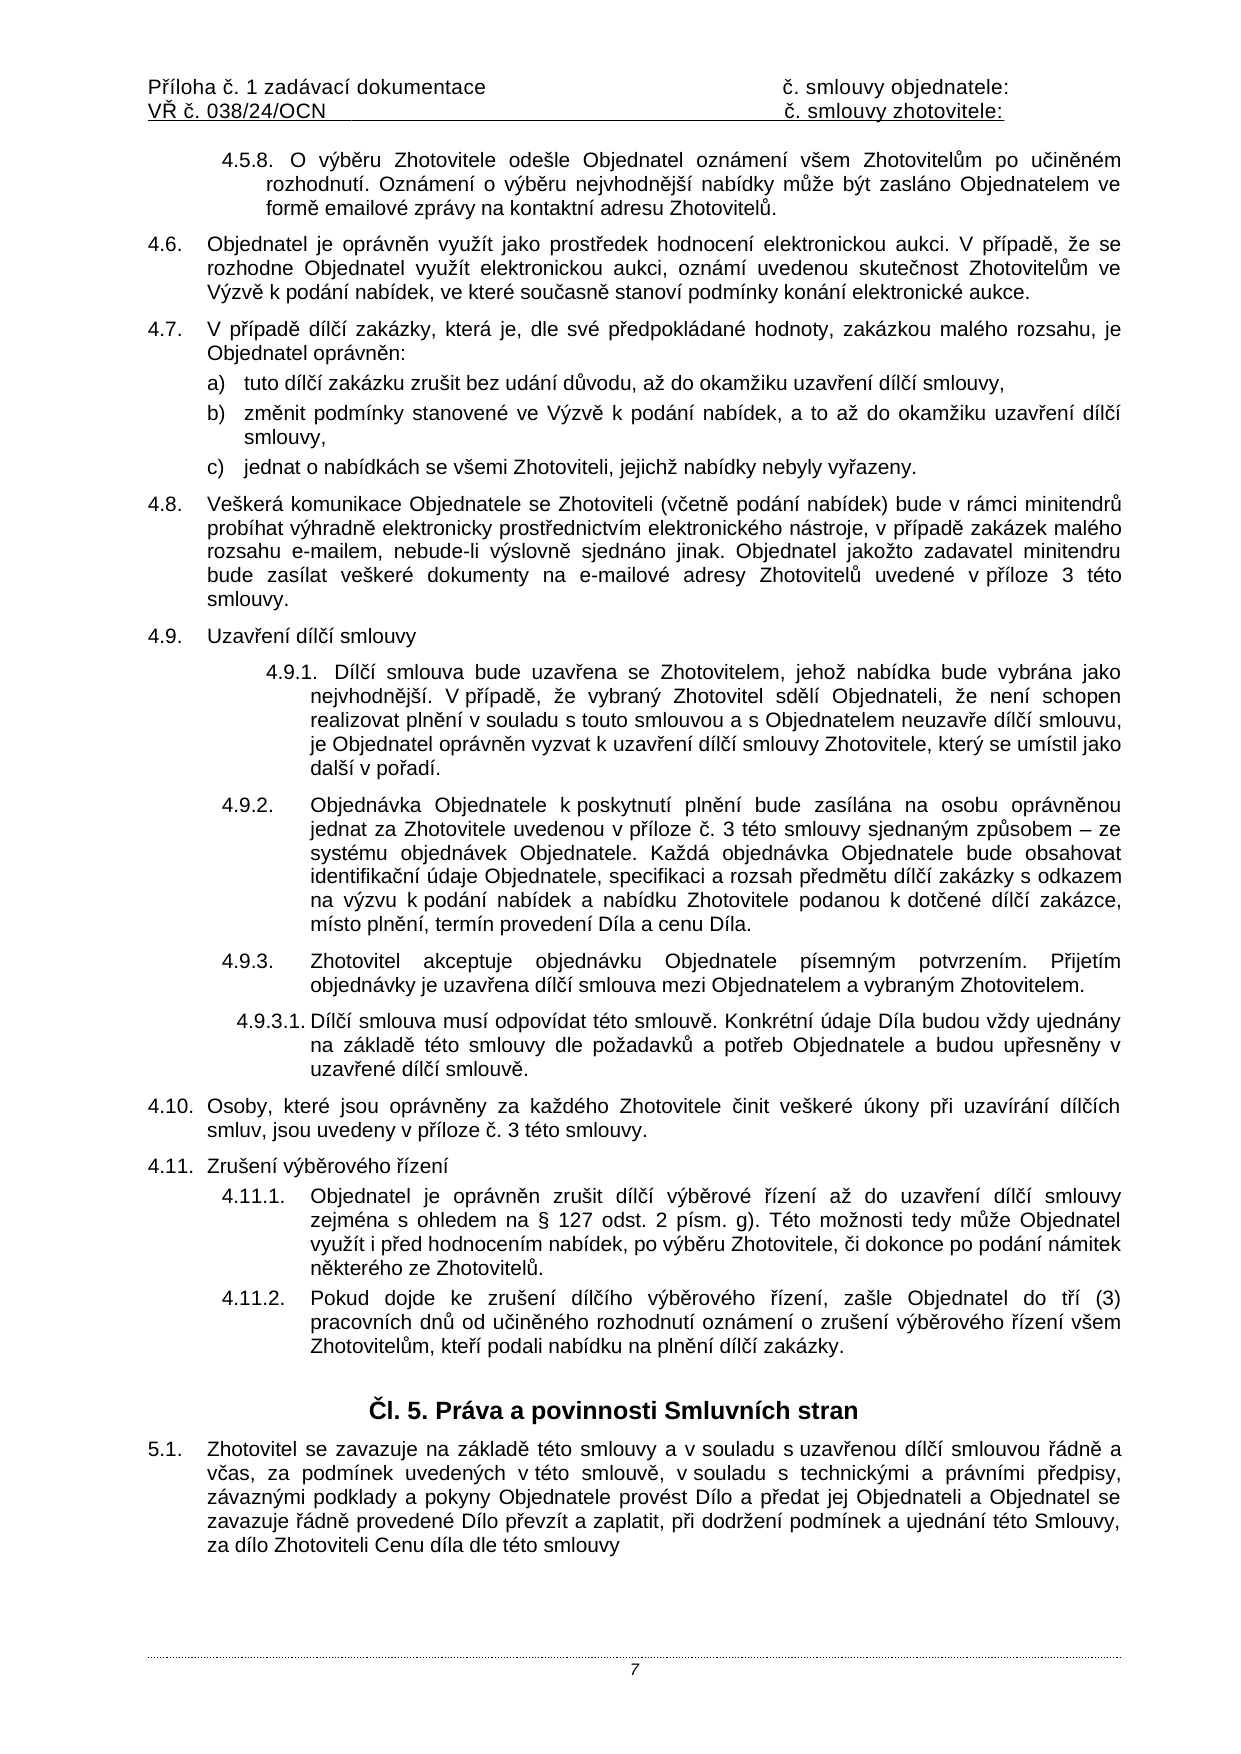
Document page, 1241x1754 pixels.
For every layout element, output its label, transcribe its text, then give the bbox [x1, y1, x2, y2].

text Uzavření dílčí smlouvy [148, 624, 1122, 648]
text Veškerá komunikace Objednatele se Zhotoviteli (včetně podání nabídek) bude v rámci minitendrů probíhat výhradně elektronicky prostřednictvím elektronického nástroje, v případě zakázek malého rozsahu e-mailem, nebude-li výslovně sjednáno jinak. Objednatel jakožto zadavatel minitendru bude zasílat veškeré dokumenty na e-mailové adresy Zhotovitelů uvedené v příloze 3 této smlouvy. [148, 491, 1122, 611]
text O výběru Zhotovitele odešle Objednatel oznámení všem Zhotovitelům po učiněném rozhodnutí. Oznámení o výběru nejvhodnější nabídky může být zasláno Objednatelem ve formě emailové zprávy na kontaktní adresu Zhotovitelů. [222, 148, 1122, 219]
text Objednávka Objednatele k poskytnutí plnění bude zasílána na osobu oprávněnou jednat za Zhotovitele uvedenou v příloze č. 3 této smlouvy sjednaným způsobem – ze systému objednávek Objednatele. Každá objednávka Objednatele bude obsahovat identifikační údaje Objednatele, specifikaci a rozsah předmětu dílčí zakázky s odkazem na výzvu k podání nabídek a nabídku Zhotovitele podanou k dotčené dílčí zakázce, místo plnění, termín provedení Díla a cenu Díla. [222, 792, 1122, 936]
text Osoby, které jsou oprávněny za každého Zhotovitele činit veškeré úkony při uzavírání dílčích smluv, jsou uvedeny v příloze č. 3 této smlouvy. [148, 1093, 1122, 1141]
list změnit podmínky stanovené ve Výzvě k podání nabídek, a to až do okamžiku uzavření dílčí smlouvy, [207, 401, 1122, 449]
text Zhotovitel akceptuje objednávku Objednatele písemným potvrzením. Přijetím objednávky je uzavřena dílčí smlouva mezi Objednatelem a vybraným Zhotovitelem. [222, 949, 1122, 997]
text Dílčí smlouva musí odpovídat této smlouvě. Konkrétní údaje Díla budou vždy ujednány na základě této smlouvy dle požadavků a potřeb Objednatele a budou upřesněny v uzavřené dílčí smlouvě. [236, 1009, 1122, 1081]
list tuto dílčí zakázku zrušit bez udání důvodu, až do okamžiku uzavření dílčí smlouvy, [207, 371, 1122, 394]
text V případě dílčí zakázky, která je, dle své předpokládané hodnoty, zakázkou malého rozsahu, je Objednatel oprávněn: [148, 316, 1122, 364]
text Zhotovitel se zavazuje na základě této smlouvy a v souladu s uzavřenou dílčí smlouvou řádně a včas, za podmínek uvedených v této smlouvě, v souladu s technickými a právními předpisy, závaznými podklady a pokyny Objednatele provést Dílo a předat jej Objednateli a Objednatel se zavazuje řádně provedené Dílo převzít a zaplatit, při dodržení podmínek a ujednání této Smlouvy, za dílo Zhotoviteli Cenu díla dle této smlouvy [148, 1437, 1122, 1557]
text Objednatel je oprávněn využít jako prostředek hodnocení elektronickou aukci. V případě, že se rozhodne Objednatel využít elektronickou aukci, oznámí uvedenou skutečnost Zhotovitelům ve Výzvě k podání nabídek, ve které současně stanoví podmínky konání elektronické aukce. [148, 232, 1122, 304]
text Práva a povinnosti Smluvních stran [105, 1396, 1122, 1424]
text Dílčí smlouva bude uzavřena se Zhotovitelem, jehož nabídka bude vybrána jako nejvhodnější. V případě, že vybraný Zhotovitel sdělí Objednateli, že není schopen realizovat plnění v souladu s touto smlouvou a s Objednatelem neuzavře dílčí smlouvu, je Objednatel oprávněn vyzvat k uzavření dílčí smlouvy Zhotovitele, který se umístil jako další v pořadí. [266, 660, 1122, 780]
list jednat o nabídkách se všemi Zhotoviteli, jejichž nabídky nebyly vyřazeny. [207, 455, 1122, 479]
text Zrušení výběrového řízení [148, 1154, 1122, 1178]
text Pokud dojde ke zrušení dílčího výběrového řízení, zašle Objednatel do tří (3) pracovních dnů od učiněného rozhodnutí oznámení o zrušení výběrového řízení všem Zhotovitelům, kteří podali nabídku na plnění dílčí zakázky. [222, 1286, 1122, 1358]
text Objednatel je oprávněn zrušit dílčí výběrové řízení až do uzavření dílčí smlouvy zejména s ohledem na § 127 odst. 2 písm. g). Této možnosti tedy může Objednatel využít i před hodnocením nabídek, po výběru Zhotovitele, či dokonce po podání námitek některého ze Zhotovitelů. [222, 1184, 1122, 1280]
